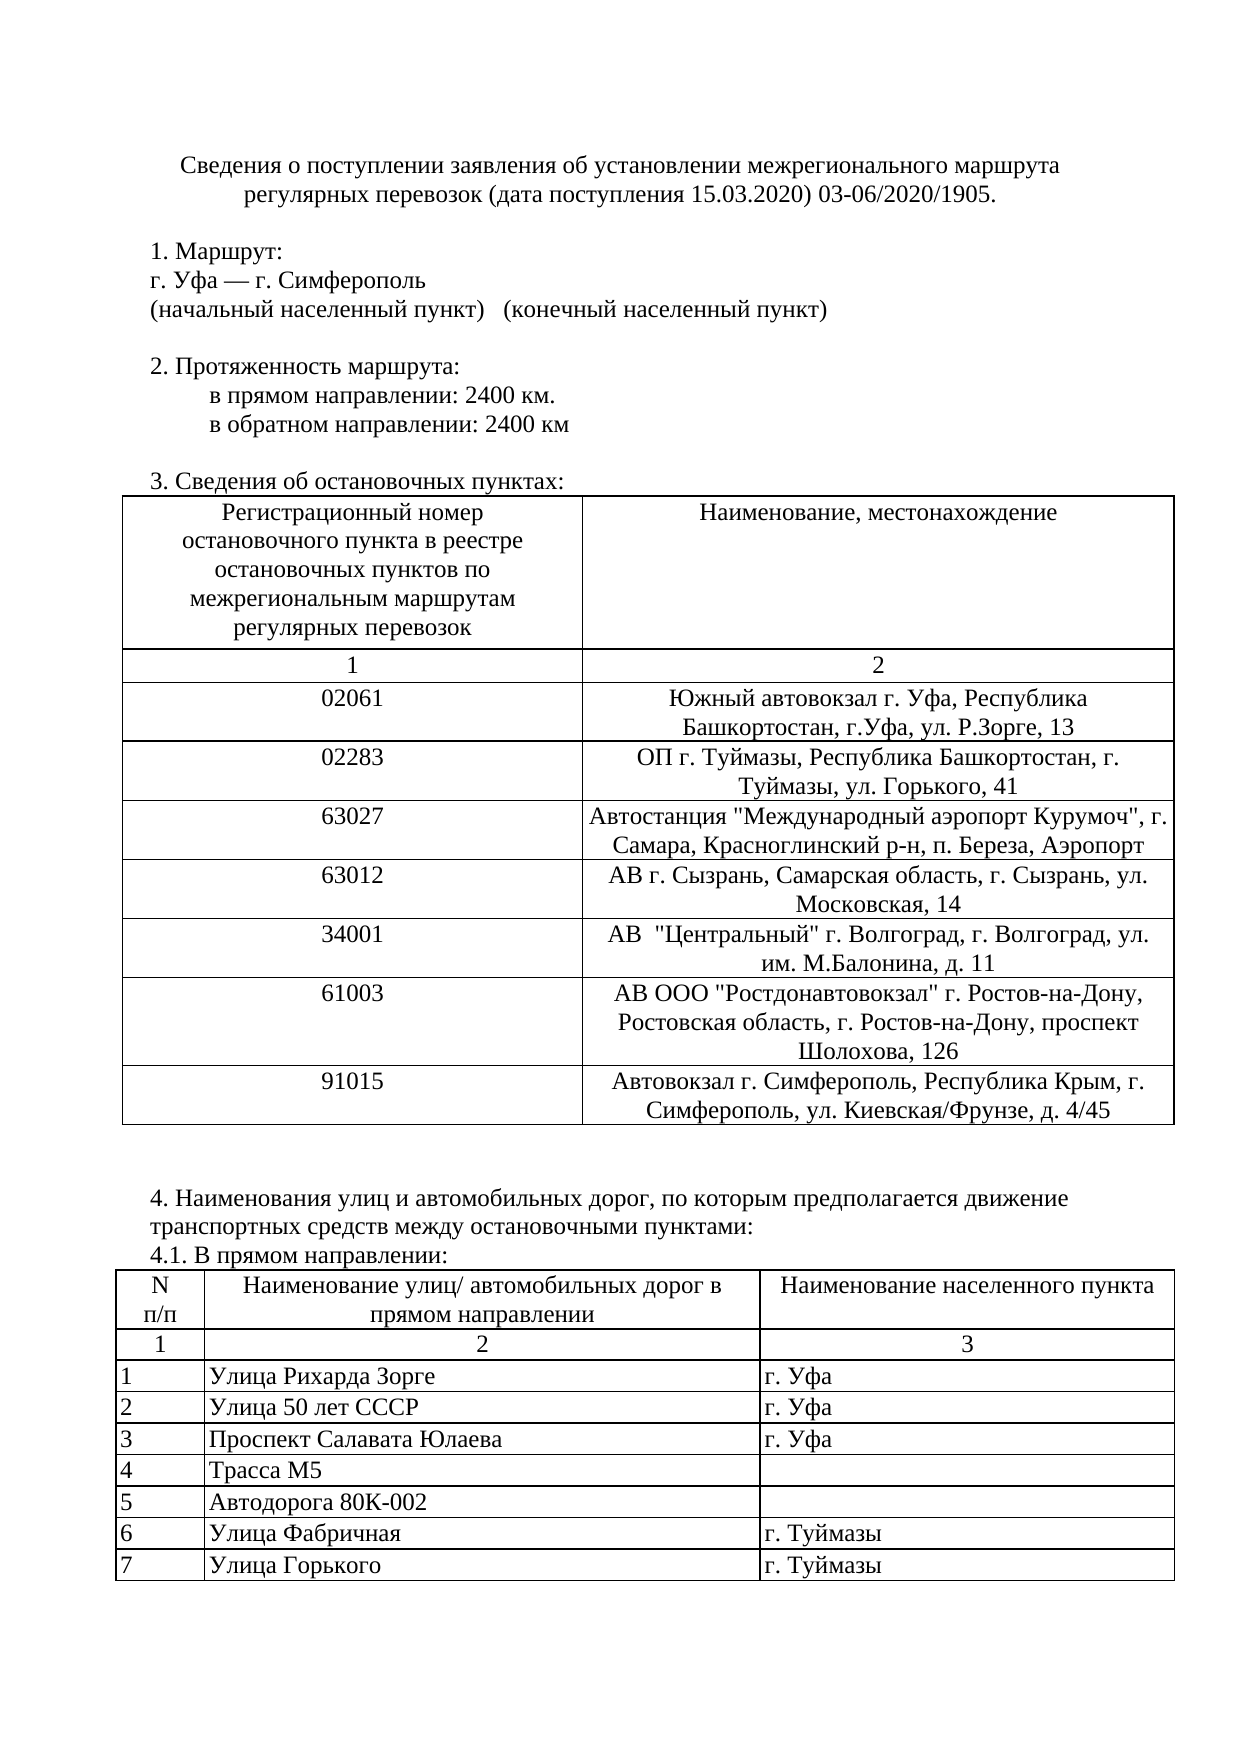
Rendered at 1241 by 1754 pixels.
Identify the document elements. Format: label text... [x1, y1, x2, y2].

table_cell г. Уфа [761, 1361, 1174, 1391]
table_cell 02061 [123, 683, 582, 740]
table_cell 7 [117, 1550, 204, 1579]
table_cell 61003 [123, 978, 582, 1064]
table_header Наименование, местонахождение [583, 497, 1173, 648]
text 2. Протяженность маршрута: [150, 351, 1090, 380]
table_cell ОП г. Туймазы, Республика Башкортостан, г. Туймазы, ул. Горького, 41 [583, 742, 1173, 799]
table_cell 1 [117, 1330, 204, 1359]
table_cell 1 [123, 650, 582, 681]
text в прямом направлении: 2400 км. [150, 380, 1090, 409]
table_cell Трасса М5 [205, 1455, 759, 1485]
table_cell 3 [117, 1424, 204, 1454]
text 4.1. В прямом направлении: [150, 1240, 1090, 1269]
table_cell [761, 1455, 1174, 1485]
table_cell г. Туймазы [761, 1518, 1174, 1548]
table_cell Улица 50 лет СССР [205, 1392, 759, 1422]
table_cell Автодорога 80К-002 [205, 1487, 759, 1517]
table_cell 1 [117, 1361, 204, 1391]
text Сведения о поступлении заявления об установлении межрегионального маршрута регулярных перевозок (дата поступления 15.03.2020) 03-06/2020/1905. [150, 150, 1090, 207]
table_header Наименование населенного пункта [761, 1271, 1174, 1328]
table_cell г. Уфа [761, 1424, 1174, 1454]
table_cell 2 [583, 650, 1173, 681]
text 3. Сведения об остановочных пунктах: [150, 466, 1090, 495]
table_cell 5 [117, 1487, 204, 1517]
table_header Регистрационный номер остановочного пункта в реестре остановочных пунктов по межрегиональным маршрутам регулярных перевозок [123, 497, 582, 648]
table_cell Проспект Салавата Юлаева [205, 1424, 759, 1454]
text 4. Наименования улиц и автомобильных дорог, по которым предполагается движение транспортных средств между остановочными пунктами: [150, 1183, 1090, 1240]
table_cell АВ "Центральный" г. Волгоград, г. Волгоград, ул. им. М.Балонина, д. 11 [583, 919, 1173, 977]
table_header Наименование улиц/ автомобильных дорог в прямом направлении [205, 1271, 759, 1328]
table_cell Улица Фабричная [205, 1518, 759, 1548]
text в обратном направлении: 2400 км [150, 409, 1090, 437]
table_cell АВ г. Сызрань, Самарская область, г. Сызрань, ул. Московская, 14 [583, 860, 1173, 918]
text 1. Маршрут: [150, 236, 1090, 265]
table_cell 4 [117, 1455, 204, 1485]
table_cell 6 [117, 1518, 204, 1548]
table_cell 63027 [123, 801, 582, 858]
table_cell 2 [205, 1330, 759, 1359]
table_cell Улица Горького [205, 1550, 759, 1579]
table_cell 2 [117, 1392, 204, 1422]
table_cell г. Уфа [761, 1392, 1174, 1422]
table_cell г. Туймазы [761, 1550, 1174, 1579]
table_cell Автовокзал г. Симферополь, Республика Крым, г. Симферополь, ул. Киевская/Фрунзе, д. 4/45 [583, 1066, 1173, 1123]
table_cell Южный автовокзал г. Уфа, Республика Башкортостан, г.Уфа, ул. Р.Зорге, 13 [583, 683, 1173, 740]
text г. Уфа — г. Симферополь [150, 265, 1090, 294]
table_cell 34001 [123, 919, 582, 977]
table_cell 3 [761, 1330, 1174, 1359]
table_cell Автостанция "Международный аэропорт Курумоч", г. Самара, Красноглинский р-н, п. Береза, Аэропорт [583, 801, 1173, 858]
table_cell [761, 1487, 1174, 1517]
table_cell 91015 [123, 1066, 582, 1123]
table_header N п/п [117, 1271, 204, 1328]
table_cell АВ ООО "Ростдонавтовокзал" г. Ростов-на-Дону, Ростовская область, г. Ростов-на-Дону, проспект Шолохова, 126 [583, 978, 1173, 1064]
table_cell 02283 [123, 742, 582, 799]
table_cell Улица Рихарда Зорге [205, 1361, 759, 1391]
table_cell 63012 [123, 860, 582, 918]
text (начальный населенный пункт) (конечный населенный пункт) [150, 294, 1090, 322]
